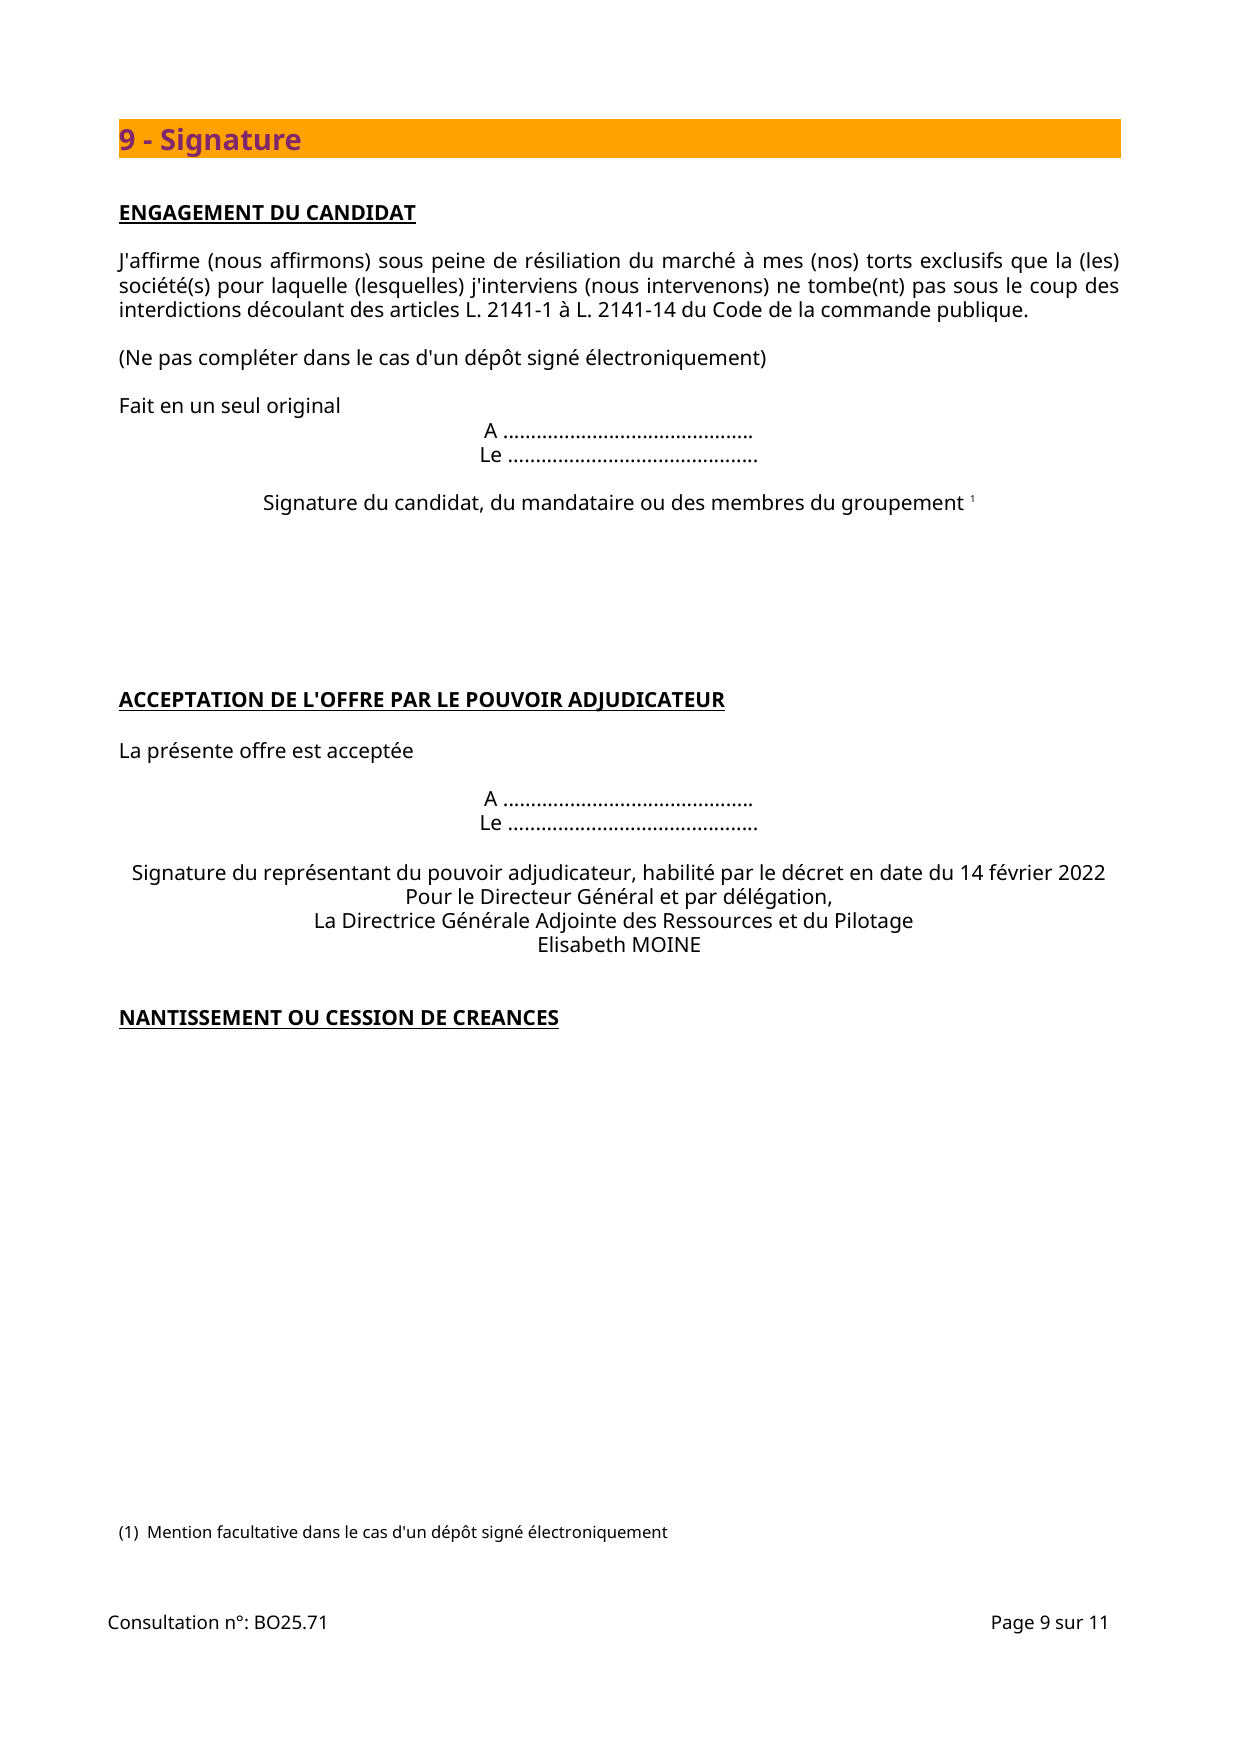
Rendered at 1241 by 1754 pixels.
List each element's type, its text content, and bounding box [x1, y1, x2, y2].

text A ............................................. [119, 419, 1119, 443]
text NANTISSEMENT OU CESSION DE CREANCES [119, 1006, 1121, 1031]
text Le ............................................. [119, 443, 1119, 467]
text Signature du candidat, du mandataire ou des membres du groupement 1 [119, 491, 1119, 516]
text La Directrice Générale Adjointe des Ressources et du Pilotage [119, 909, 1119, 933]
subtitle 9 - Signature [119, 119, 1121, 158]
text A ............................................. [119, 787, 1119, 811]
text Le ............................................. [119, 811, 1119, 836]
text Fait en un seul original [119, 395, 1121, 419]
text La présente offre est acceptée [119, 739, 1121, 763]
text Signature du représentant du pouvoir adjudicateur, habilité par le décret en date du 14 février 2022 [119, 861, 1119, 885]
text (Ne pas compléter dans le cas d'un dépôt signé électroniquement) [119, 346, 1121, 371]
text ACCEPTATION DE L'OFFRE PAR LE POUVOIR ADJUDICATEUR [119, 686, 1121, 714]
text ENGAGEMENT DU CANDIDAT [119, 201, 1121, 226]
text Pour le Directeur Général et par délégation, [119, 885, 1119, 909]
text Elisabeth MOINE [119, 933, 1119, 957]
text J'affirme (nous affirmons) sous peine de résiliation du marché à mes (nos) torts exclusifs que la (les) société(s) pour laquelle (lesquelles) j'interviens (nous intervenons) ne tombe(nt) pas sous le coup des interdictions découlant des articles L. 2141-1 à L. 2141-14 du Code de la commande publique. [119, 250, 1121, 322]
